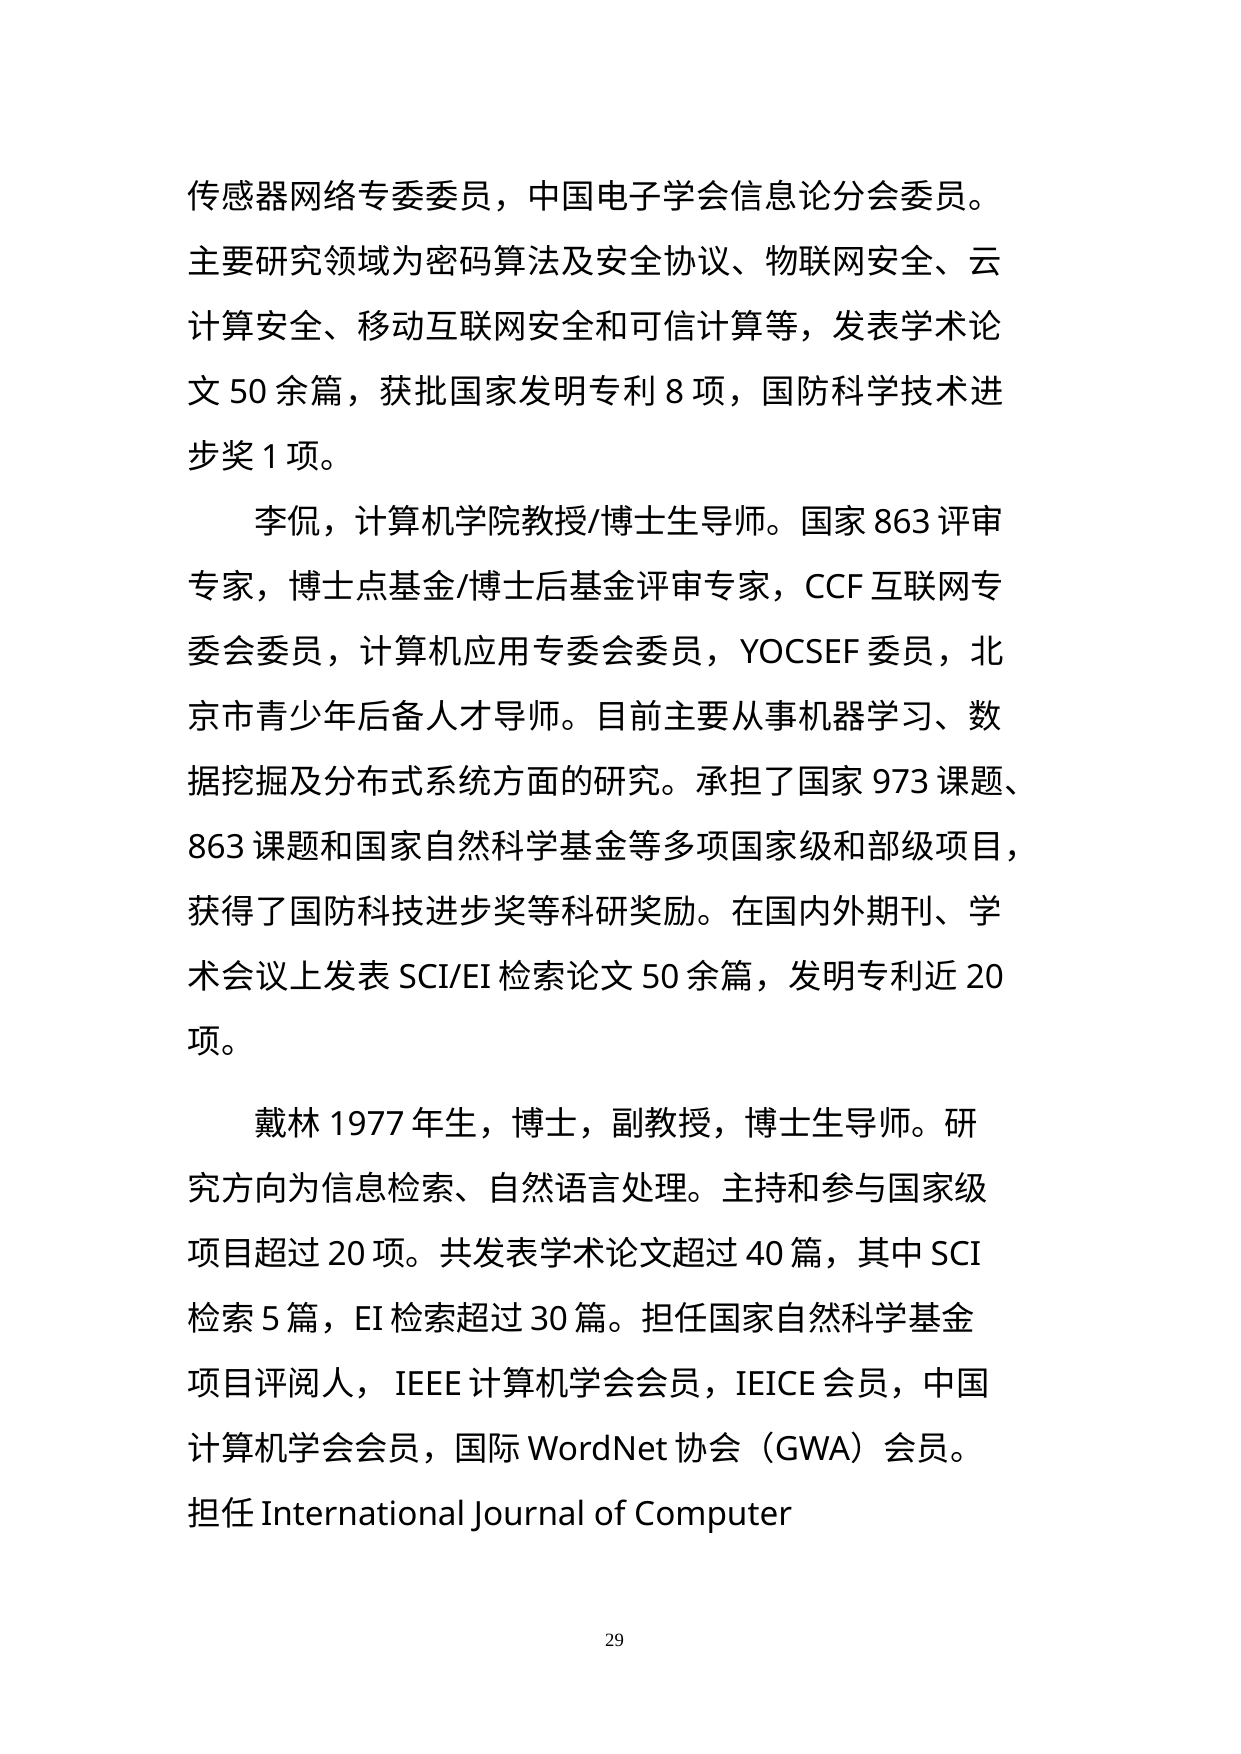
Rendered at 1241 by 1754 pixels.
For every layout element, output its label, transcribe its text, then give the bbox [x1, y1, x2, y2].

text 李侃，计算机学院教授/博士生导师。国家863评审专家，博士点基金/博士后基金评审专家，CCF互联网专委会委员，计算机应用专委会委员，YOCSEF委员，北京市青少年后备人才导师。目前主要从事机器学习、数据挖掘及分布式系统方面的研究。承担了国家973课题、863课题和国家自然科学基金等多项国家级和部级项目，获得了国防科技进步奖等科研奖励。在国内外期刊、学术会议上发表SCI/EI检索论文50余篇，发明专利近20项。 [187, 487, 1004, 1072]
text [187, 1088, 1004, 1543]
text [187, 162, 1004, 487]
